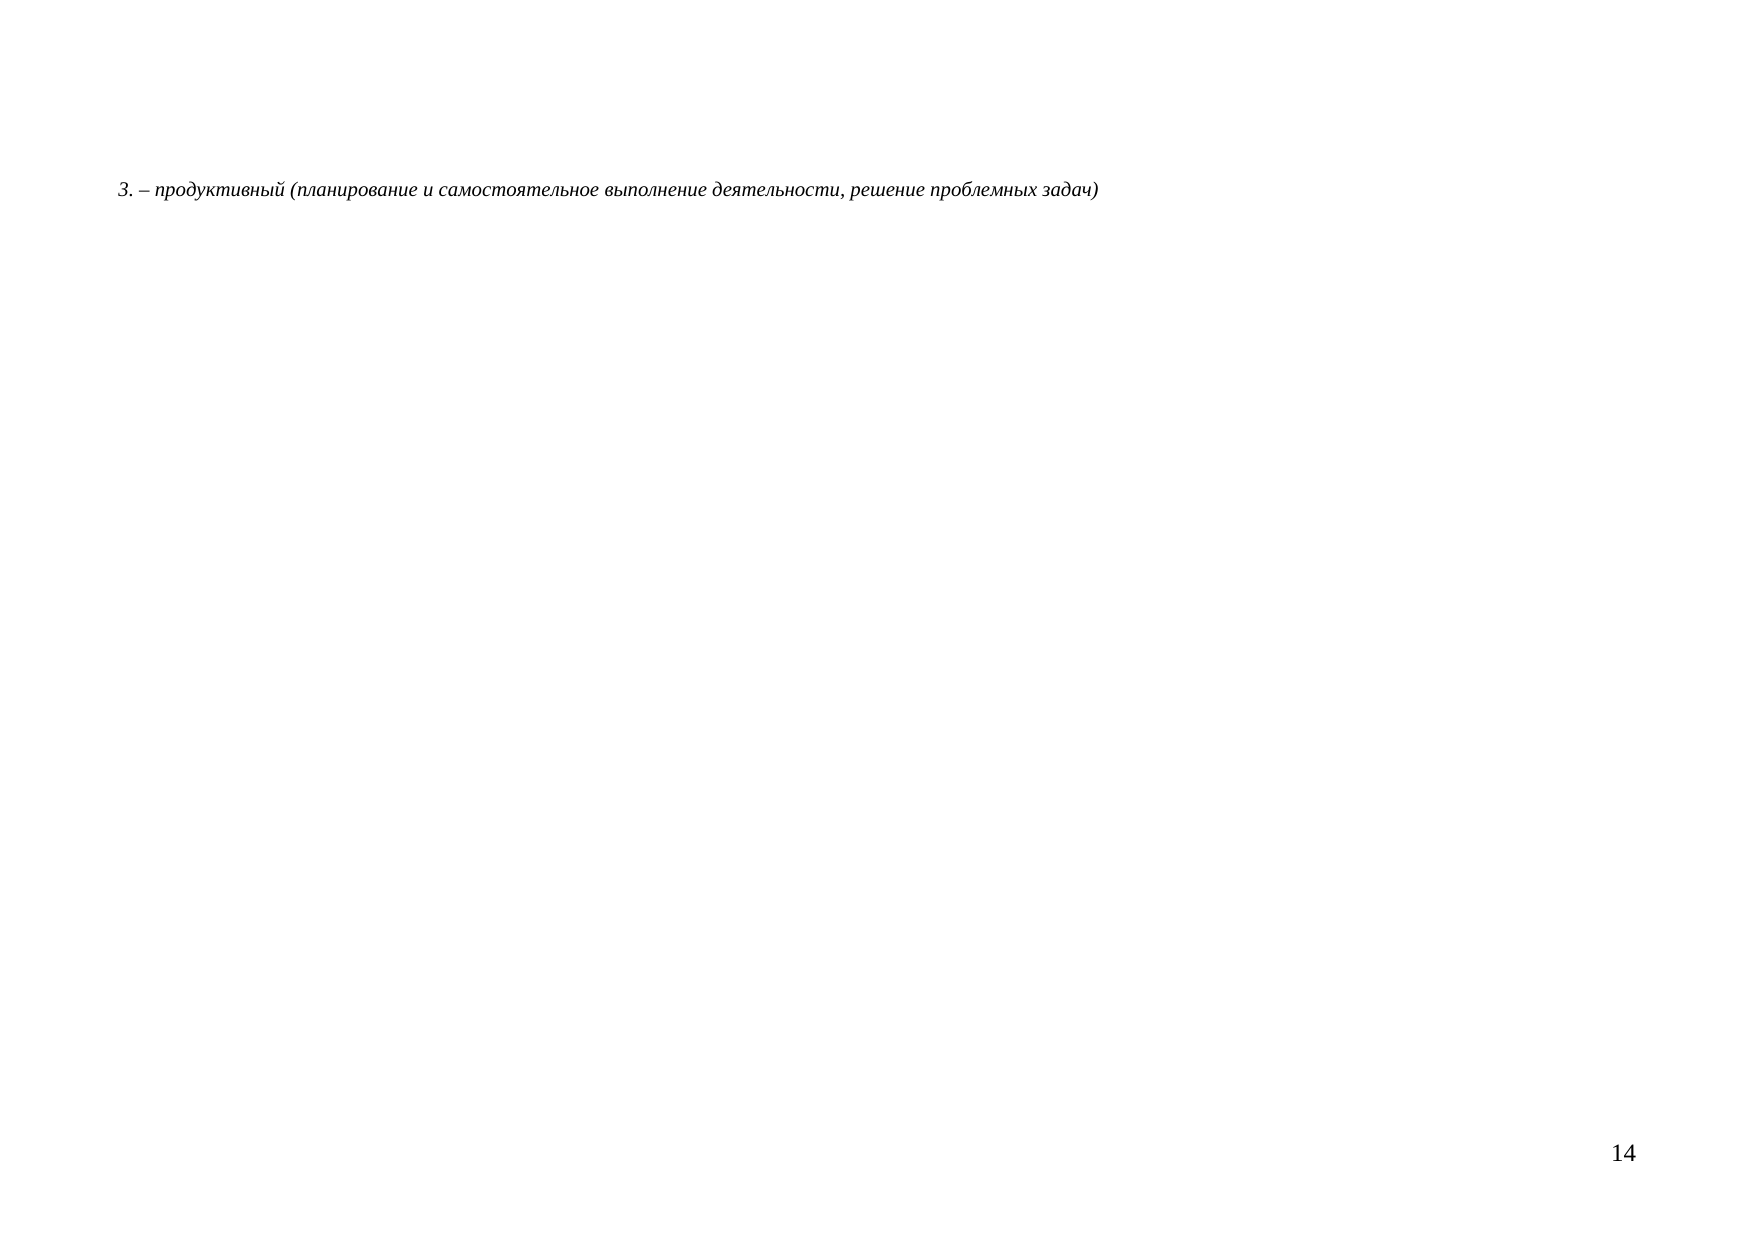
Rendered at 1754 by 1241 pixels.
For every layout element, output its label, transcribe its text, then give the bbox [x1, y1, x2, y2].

text 3. – продуктивный (планирование и самостоятельное выполнение деятельности, решение проблемных задач) [118, 177, 1636, 201]
